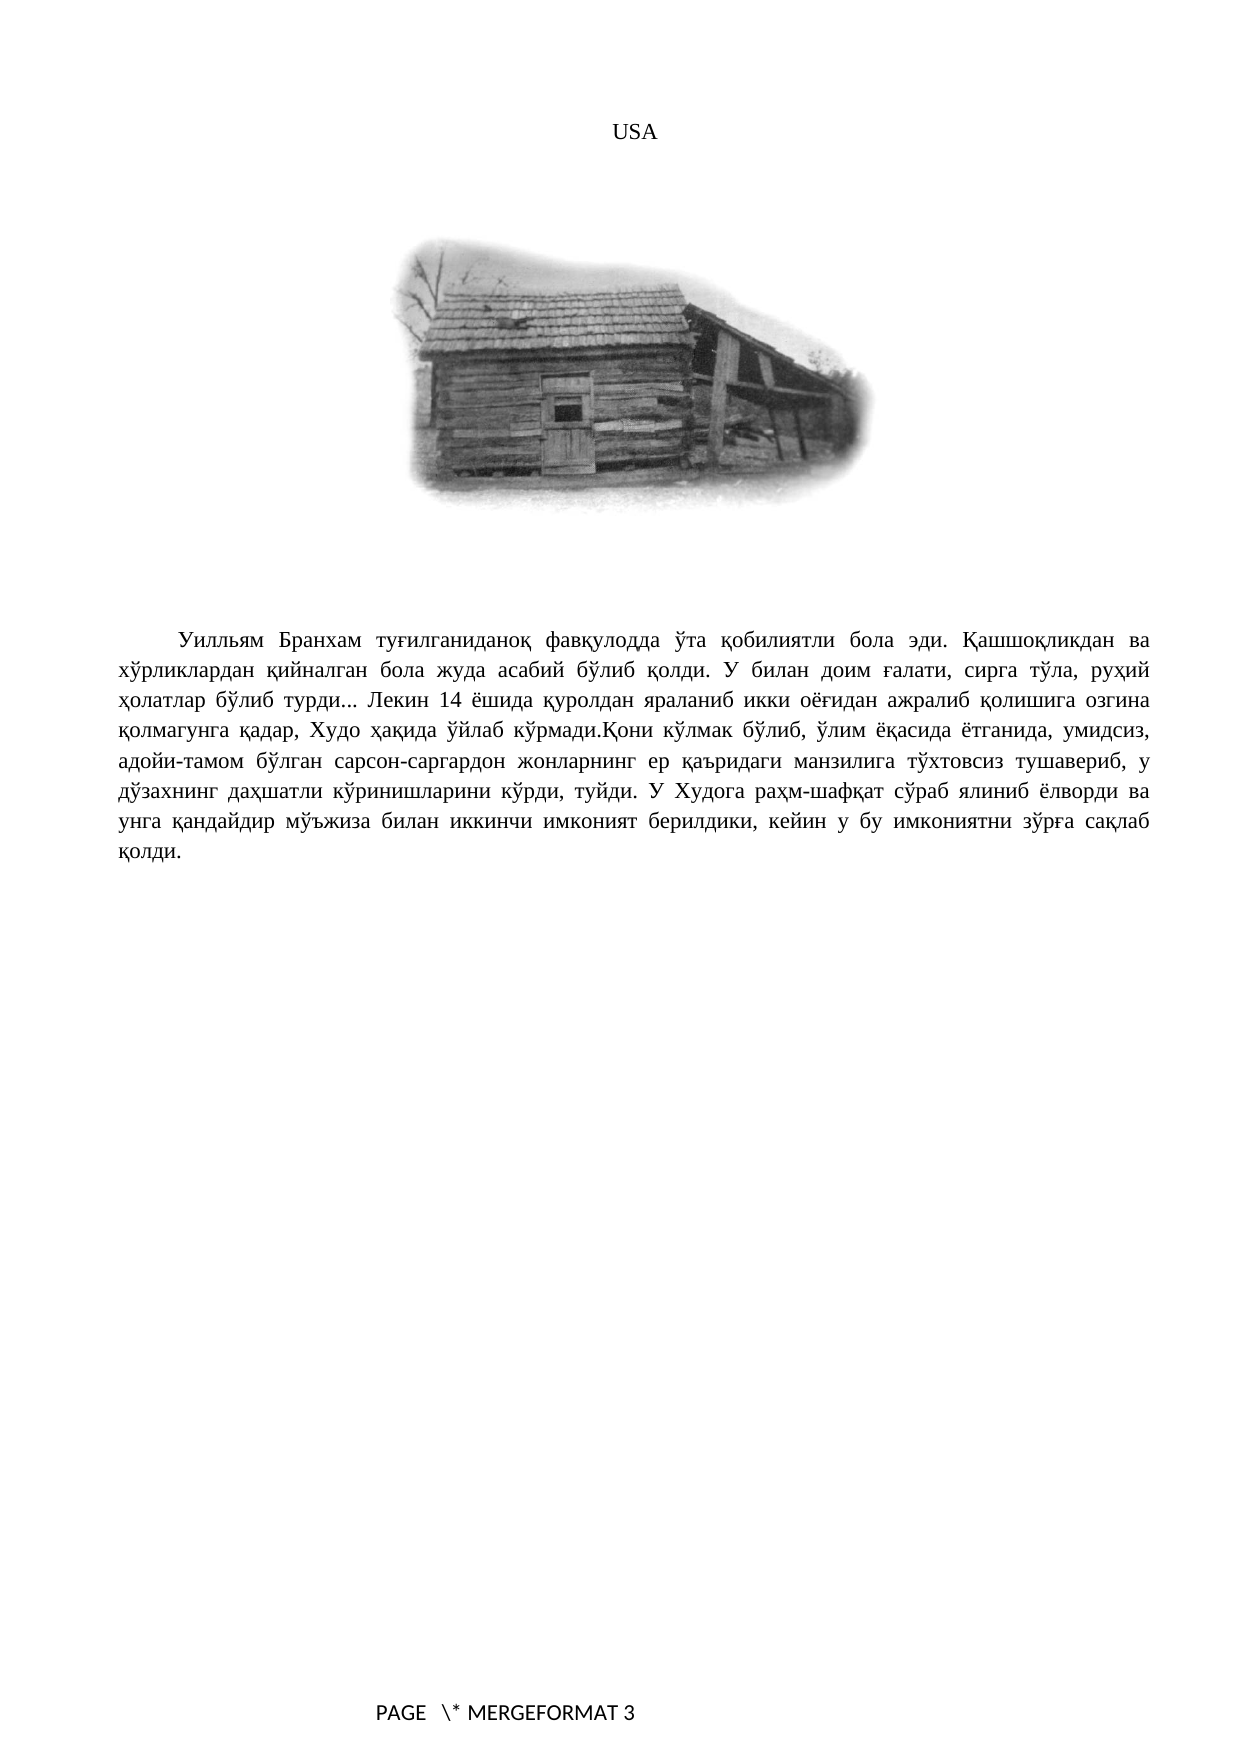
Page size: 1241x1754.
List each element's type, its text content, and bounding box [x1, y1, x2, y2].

text USA [118, 118, 1152, 144]
text Уилльям Бранхам туғилганиданоқ фавқулодда ўта қобилиятли бола эди. Қашшоқликдан ва хўрликлардан қийналган бола жуда асабий бўлиб қолди. У билан доим ғалати, сирга тўла, руҳий ҳолатлар бўлиб турди... Лекин 14 ёшида қуролдан яраланиб икки оёғидан ажралиб қолишига озгина қолмагунга қадар, Худо ҳақида ўйлаб кўрмади.Қони кўлмак бўлиб, ўлим ёқасида ётганида, умидсиз, адойи-тамом бўлган сарсон-саргардон жонларнинг ер қаъридаги манзилига тўхтовсиз тушавериб, у дўзахнинг даҳшатли кўринишларини кўрди, туйди. У Худога раҳм-шафқат сўраб ялиниб ёлворди ва унга қандайдир мўъжиза билан иккинчи имконият берилдики, кейин у бу имкониятни зўрға сақлаб қолди. [118, 626, 1152, 864]
picture [390, 226, 887, 517]
